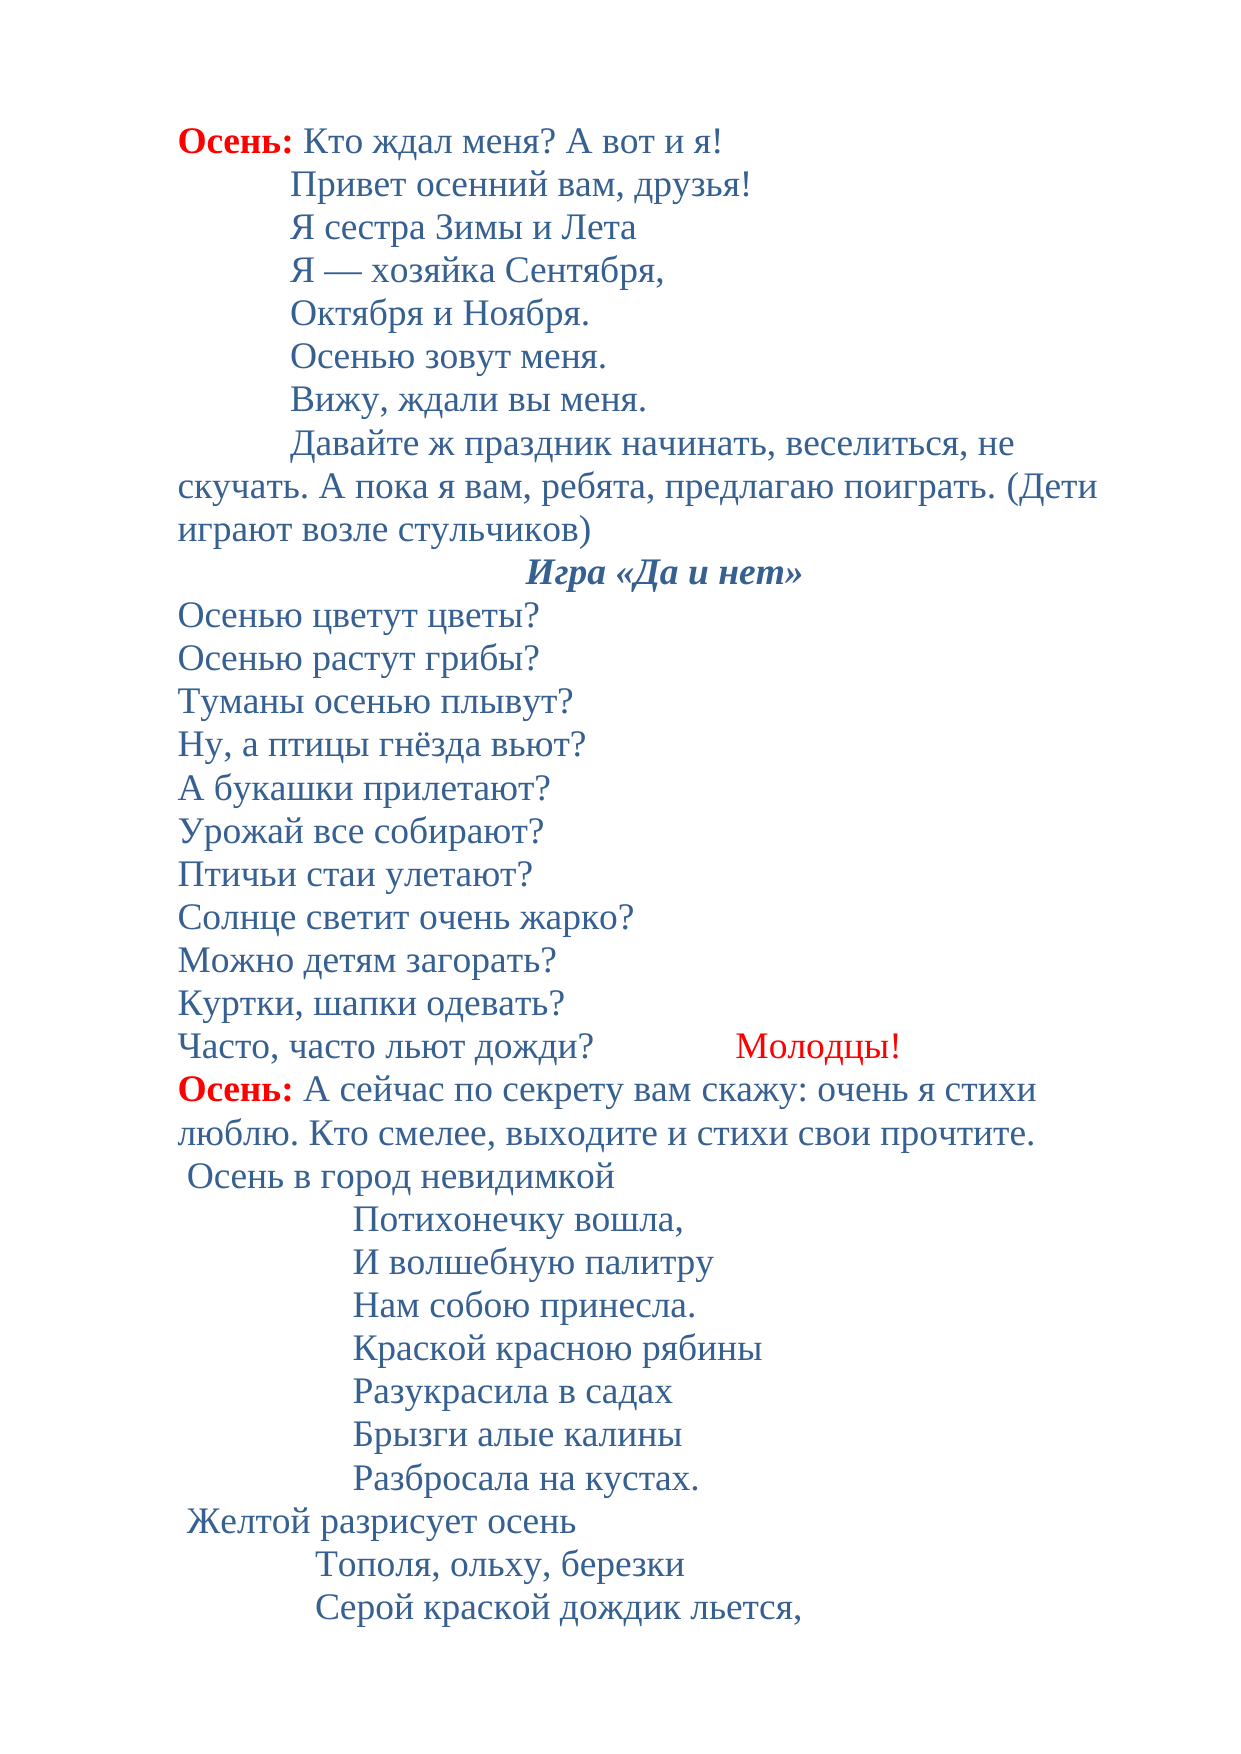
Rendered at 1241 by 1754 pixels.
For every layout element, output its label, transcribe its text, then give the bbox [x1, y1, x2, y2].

text Разукрасила в садах [177, 1369, 1152, 1412]
text Куртки, шапки одевать? [177, 981, 1152, 1024]
text Разбросала на кустах. [177, 1455, 1152, 1498]
text Солнце светит очень жарко? [177, 894, 1152, 937]
text Туманы осенью плывут? [177, 679, 1152, 722]
text Осень: А сейчас по секрету вам скажу: очень я стихи люблю. Кто смелее, выходите и стихи свои прочтите. [177, 1067, 1152, 1153]
text Осенью растут грибы? [177, 636, 1152, 679]
text Осенью цветут цветы? [177, 592, 1152, 636]
text Вижу, ждали вы меня. [177, 377, 1152, 420]
text Я — хозяйка Сентября, [177, 247, 1152, 291]
text Урожай все собирают? [177, 808, 1152, 851]
text Потихонечку вошла, [177, 1196, 1152, 1239]
text Я сестра Зимы и Лета [177, 204, 1152, 247]
text Ну, а птицы гнёзда вьют? [177, 722, 1152, 765]
text Октября и Ноября. [177, 291, 1152, 334]
text И волшебную палитру [177, 1239, 1152, 1282]
text Нам собою принесла. [177, 1282, 1152, 1326]
text Брызги алые калины [177, 1412, 1152, 1455]
text Осень: Кто ждал меня? А вот и я! [177, 118, 1152, 161]
text Давайте ж праздник начинать, веселиться, не скучать. А пока я вам, ребята, предлагаю поиграть. (Дети играют возле стульчиков) [177, 420, 1152, 549]
text Серой краской дождик льется, [177, 1584, 1152, 1627]
text Часто, часто льют дожди? Молодцы! [177, 1024, 1152, 1067]
text Тополя, ольху, березки [177, 1541, 1152, 1584]
text Игра «Да и нет» [177, 549, 1152, 592]
text Краской красною рябины [177, 1326, 1152, 1369]
text Осень в город невидимкой [177, 1153, 1152, 1196]
text Можно детям загорать? [177, 937, 1152, 981]
text Осенью зовут меня. [177, 334, 1152, 377]
text Привет осенний вам, друзья! [177, 161, 1152, 204]
text Желтой разрисует осень [177, 1498, 1152, 1541]
text Птичьи стаи улетают? [177, 851, 1152, 894]
text А букашки прилетают? [177, 765, 1152, 808]
